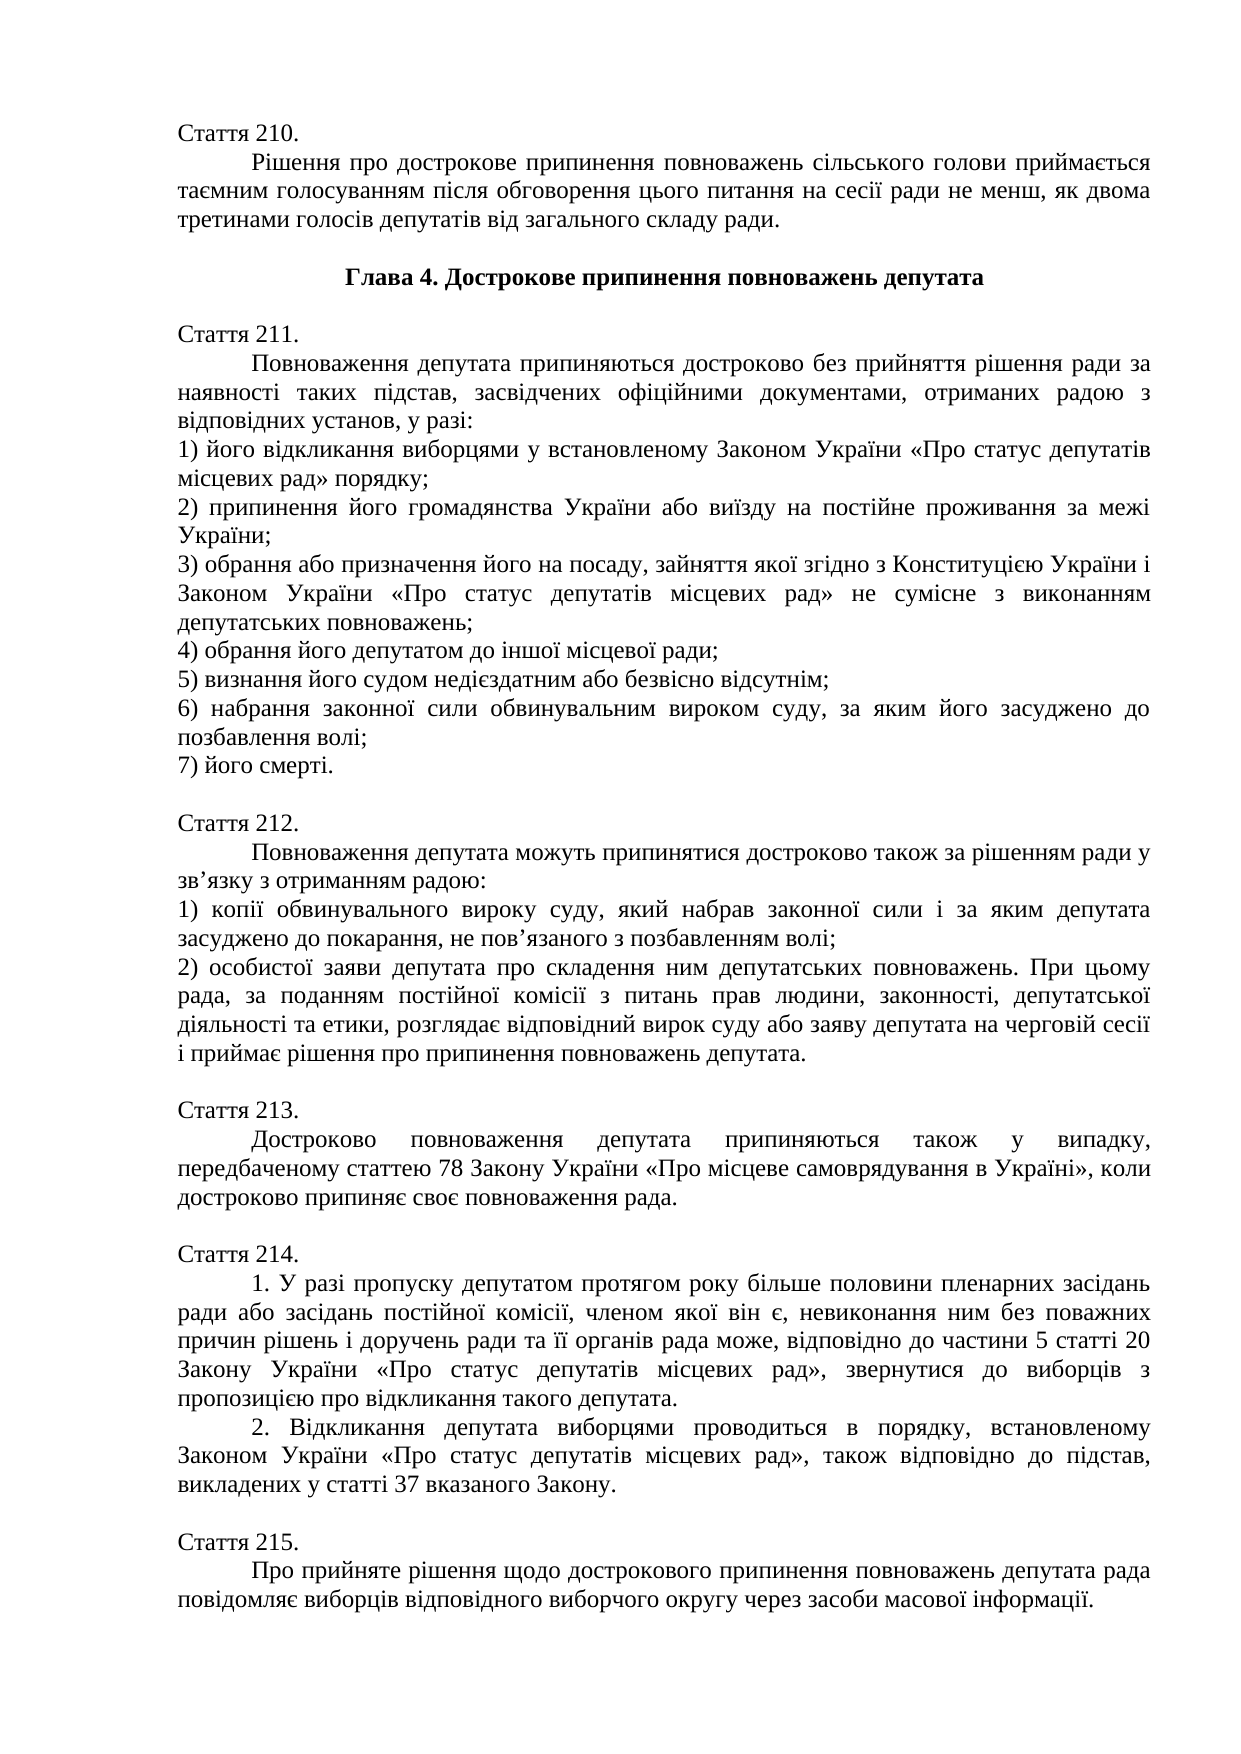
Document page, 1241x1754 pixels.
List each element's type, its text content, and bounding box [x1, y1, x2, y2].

text Достроково повноваження депутата припиняються також у випадку, передбаченому статтею 78 Закону України «Про місцеве самоврядування в Україні», коли достроково припиняє своє повноваження рада. [177, 1124, 1152, 1211]
text Рішення про дострокове припинення повноважень сільського голови приймається таємним голосуванням після обговорення цього питання на сесії ради не менш, як двома третинами голосів депутатів від загального складу ради. [177, 147, 1152, 233]
text 2. Відкликання депутата виборцями проводиться в порядку, встановленому Законом України «Про статус депутатів місцевих рад», також відповідно до підстав, викладених у статті 37 вказаного Закону. [177, 1412, 1152, 1498]
text 3) обрання або призначення його на посаду, зайняття якої згідно з Конституцією України і Законом України «Про статус депутатів місцевих рад» не сумісне з виконанням депутатських повноважень; [177, 549, 1152, 636]
text 5) визнання його судом недієздатним або безвісно відсутнім; [177, 664, 1152, 693]
text Стаття 212. [177, 808, 1152, 837]
text 2) особистої заяви депутата про складення ним депутатських повноважень. При цьому рада, за поданням постійної комісії з питань прав людини, законності, депутатської діяльності та етики, розглядає відповідний вирок суду або заяву депутата на черговій сесії і приймає рішення про припинення повноважень депутата. [177, 952, 1152, 1067]
text Стаття 210. [177, 118, 1152, 147]
text Повноваження депутата можуть припинятися достроково також за рішенням ради у зв’язку з отриманням радою: [177, 837, 1152, 894]
text Глава 4. Дострокове припинення повноважень депутата [177, 262, 1152, 291]
text 4) обрання його депутатом до іншої місцевої ради; [177, 636, 1152, 664]
text Повноваження депутата припиняються достроково без прийняття рішення ради за наявності таких підстав, засвідчених офіційними документами, отриманих радою з відповідних установ, у разі: [177, 348, 1152, 434]
text Стаття 211. [177, 319, 1152, 348]
text 1) його відкликання виборцями у встановленому Законом України «Про статус депутатів місцевих рад» порядку; [177, 434, 1152, 492]
text Про прийняте рішення щодо дострокового припинення повноважень депутата рада повідомляє виборців відповідного виборчого округу через засоби масової інформації. [177, 1556, 1152, 1613]
text 6) набрання законної сили обвинувальним вироком суду, за яким його засуджено до позбавлення волі; [177, 693, 1152, 751]
text 1) копії обвинувального вироку суду, який набрав законної сили і за яким депутата засуджено до покарання, не пов’язаного з позбавленням волі; [177, 894, 1152, 952]
text Стаття 213. [177, 1096, 1152, 1124]
text Стаття 214. [177, 1239, 1152, 1268]
text 2) припинення його громадянства України або виїзду на постійне проживання за межі України; [177, 492, 1152, 549]
text Стаття 215. [177, 1527, 1152, 1556]
text 7) його смерті. [177, 751, 1152, 779]
text 1. У разі пропуску депутатом протягом року більше половини пленарних засідань ради або засідань постійної комісії, членом якої він є, невиконання ним без поважних причин рішень і доручень ради та її органів рада може, відповідно до частини 5 статті 20 Закону України «Про статус депутатів місцевих рад», звернутися до виборців з пропозицією про відкликання такого депутата. [177, 1268, 1152, 1412]
